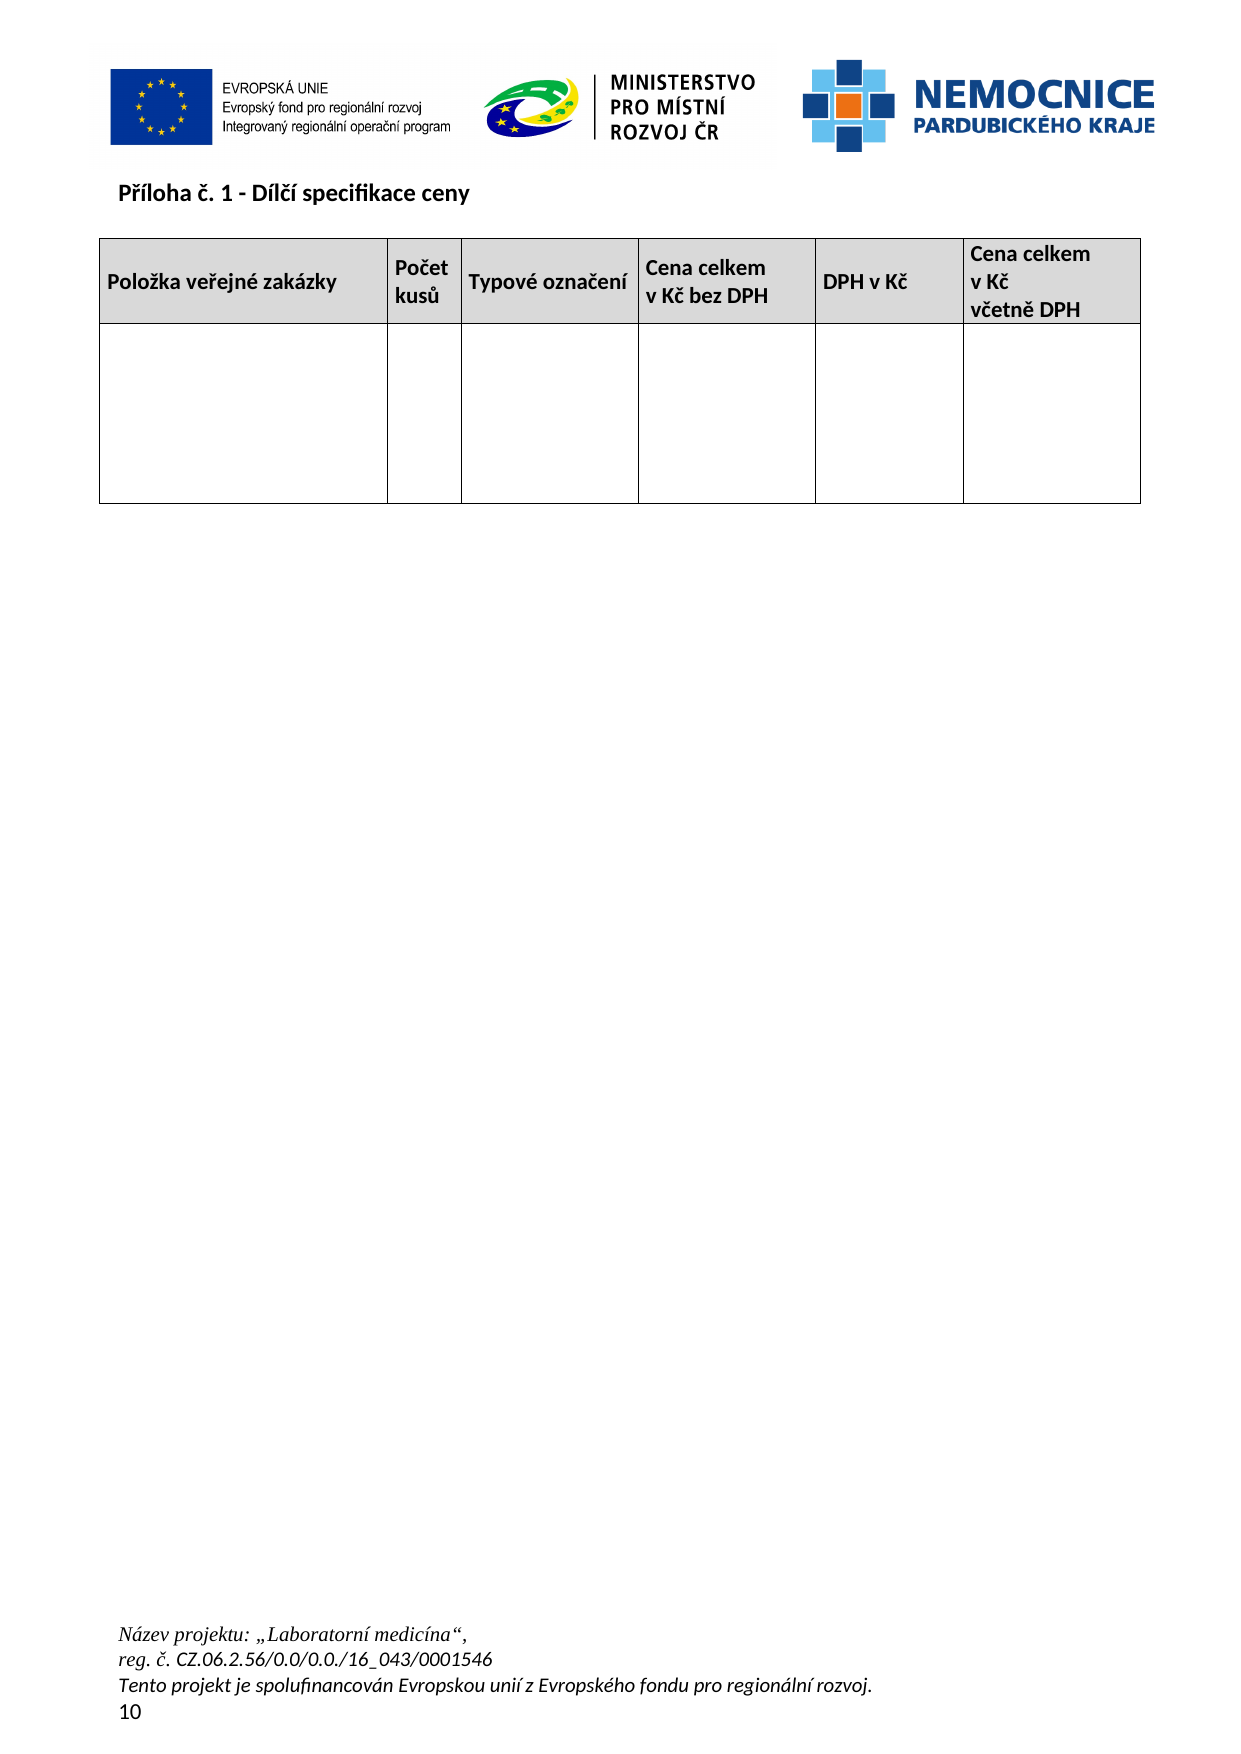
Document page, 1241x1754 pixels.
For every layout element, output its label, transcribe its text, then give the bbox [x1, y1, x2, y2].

table_cell [816, 324, 963, 503]
table_cell [462, 324, 638, 503]
picture [88, 43, 777, 170]
table_cell [388, 324, 461, 503]
table_header Typové označení [462, 239, 638, 323]
subtitle Příloha č. 1 - Dílčí specifikace ceny [118, 177, 1122, 208]
picture [801, 58, 1155, 153]
table_cell [639, 324, 815, 503]
table_header Položka veřejné zakázky [100, 239, 387, 323]
table_header DPH v Kč [816, 239, 963, 323]
table_header Cena celkem v Kč bez DPH [639, 239, 815, 323]
table_cell [964, 324, 1140, 503]
table_header Počet kusů [388, 239, 461, 323]
table_cell [100, 324, 387, 503]
table_header Cena celkem v Kč včetně DPH [964, 239, 1140, 323]
